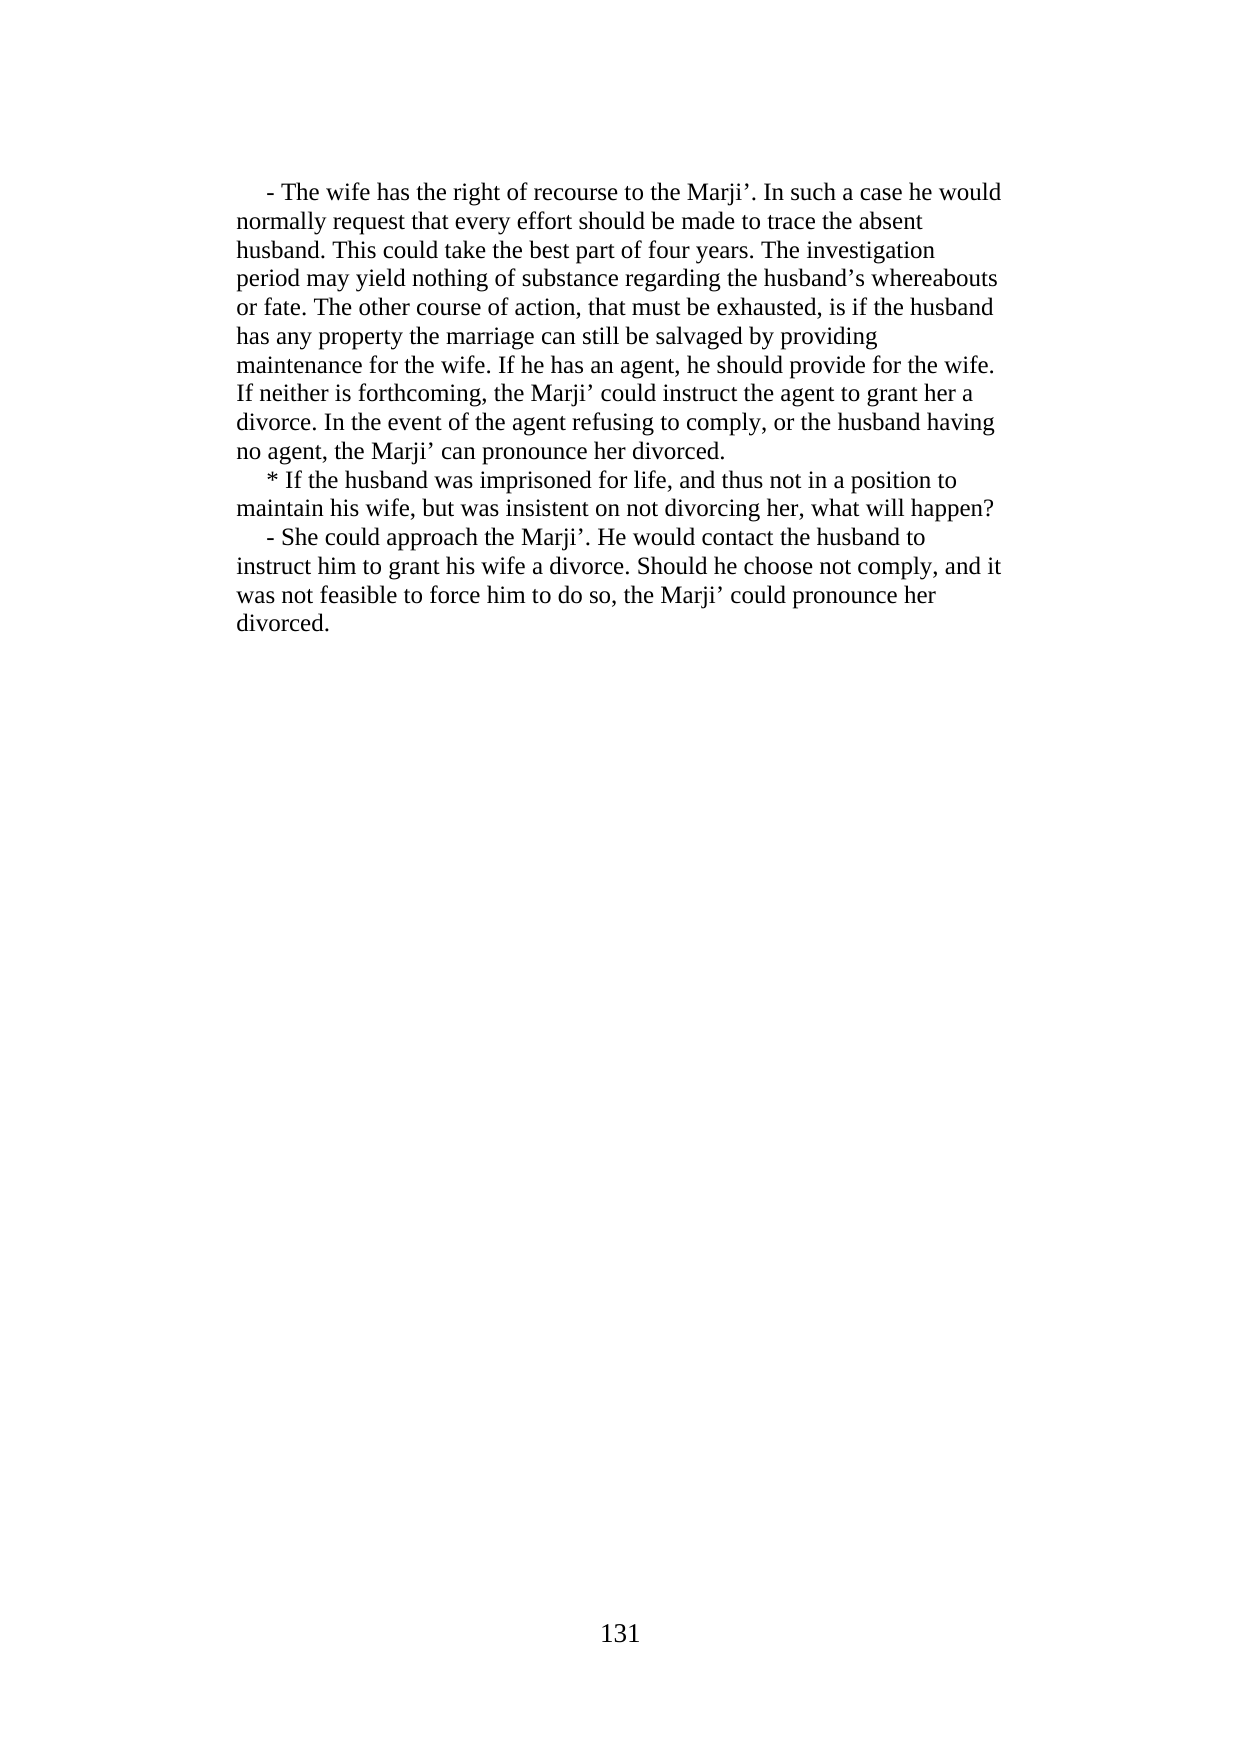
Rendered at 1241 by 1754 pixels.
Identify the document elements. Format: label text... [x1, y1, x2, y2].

text - The wife has the right of recourse to the Marji’. In such a case he would normally request that every effort should be made to trace the absent husband. This could take the best part of four years. The investigation period may yield nothing of substance regarding the husband’s whereabouts or fate. The other course of action, that must be exhausted, is if the husband has any property the marriage can still be salvaged by providing maintenance for the wife. If he has an agent, he should provide for the wife. If neither is forthcoming, the Marji’ could instruct the agent to grant her a divorce. In the event of the agent refusing to comply, or the husband having no agent, the Marji’ can pronounce her divorced. [236, 177, 1004, 465]
text * If the husband was imprisoned for life, and thus not in a position to maintain his wife, but was insistent on not divorcing her, what will happen? [236, 465, 1004, 522]
text - She could approach the Marji’. He would contact the husband to instruct him to grant his wife a divorce. Should he choose not comply, and it was not feasible to force him to do so, the Marji’ could pronounce her divorced. [236, 522, 1004, 637]
